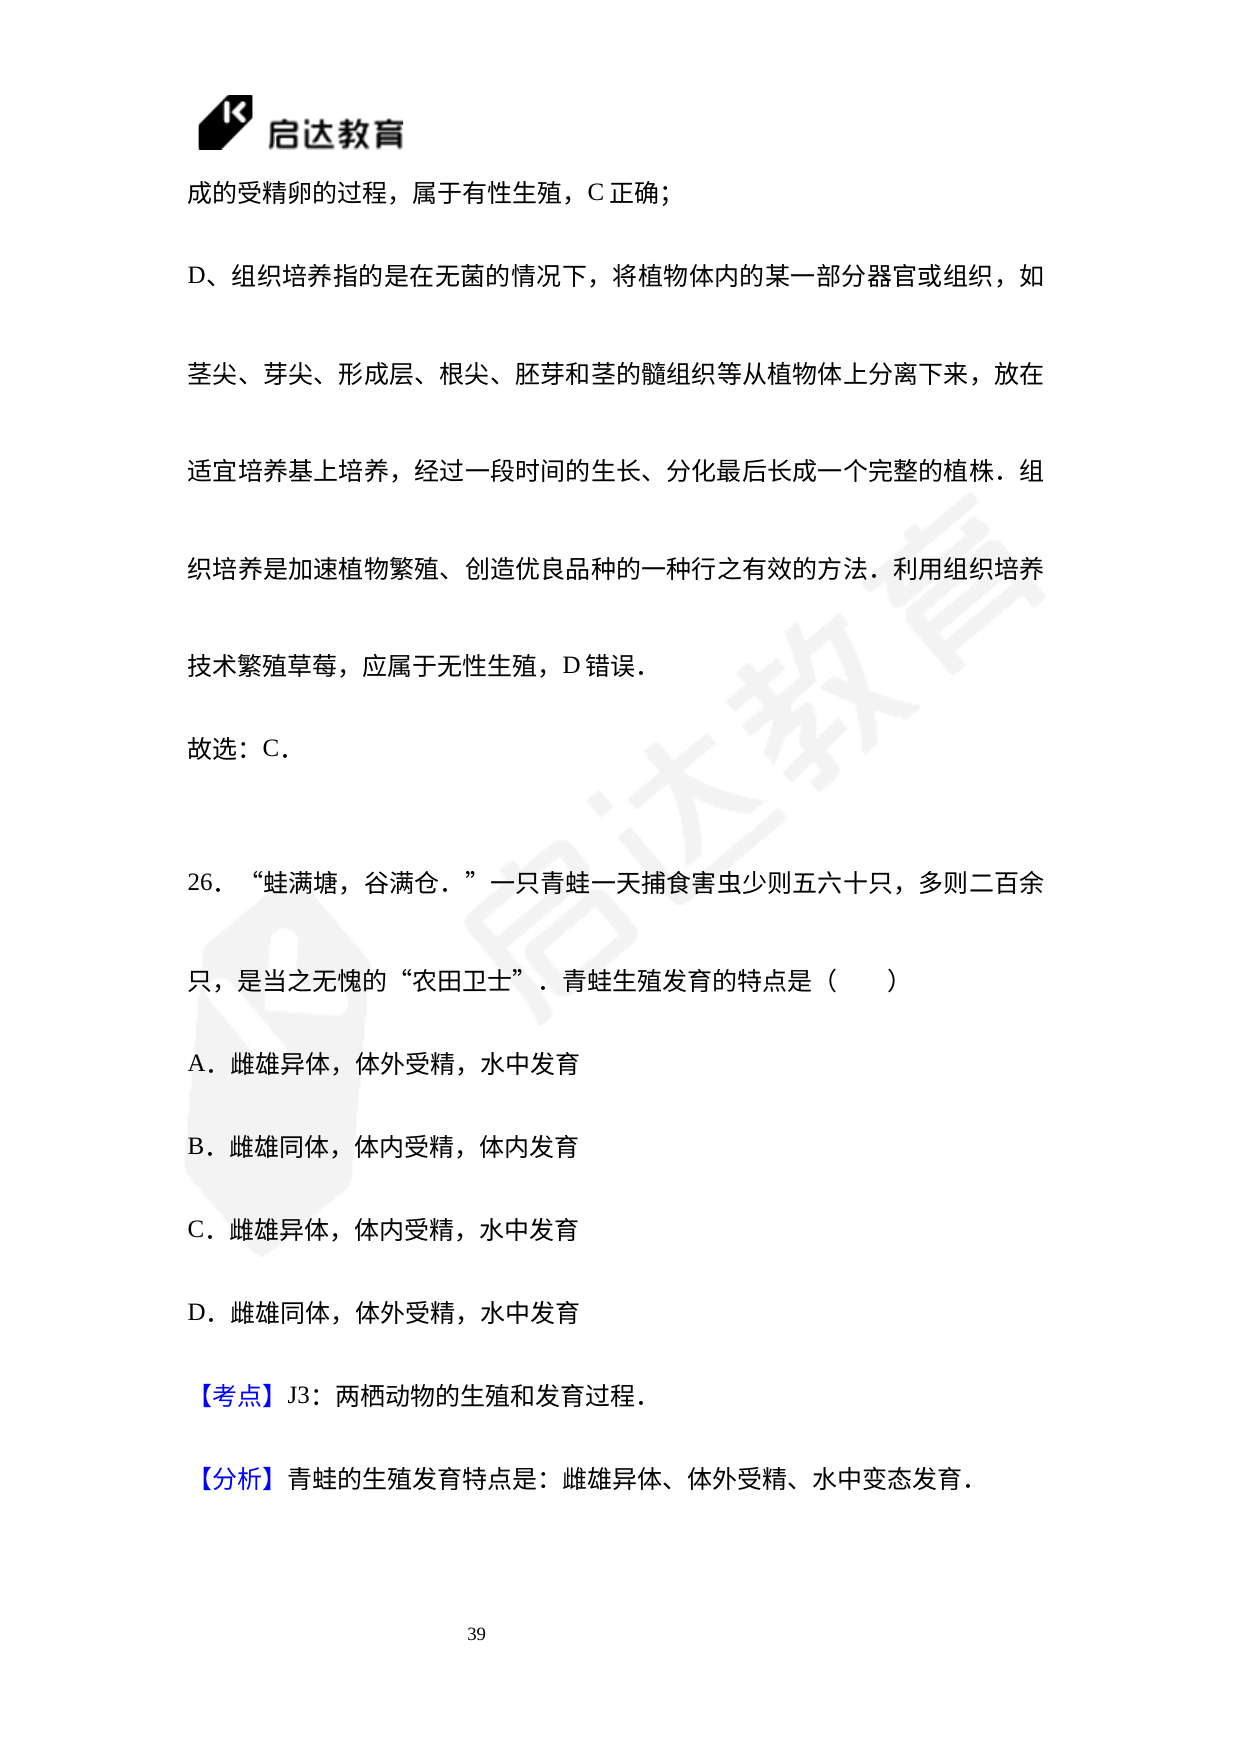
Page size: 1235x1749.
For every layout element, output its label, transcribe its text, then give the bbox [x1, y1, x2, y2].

text C．雌雄异体，体内受精，水中发育 [187, 1196, 1047, 1261]
text 故选：C． [187, 715, 1047, 780]
text A．雌雄异体，体外受精，水中发育 [187, 1030, 1047, 1095]
picture [198, 95, 404, 150]
text C、把大豆种子播种后长出幼苗，有两性生殖细胞（精子和卵细胞）的结合形成的受精卵的过程，属于有性生殖，C正确； [187, 159, 1047, 224]
text B．雌雄同体，体内受精，体内发育[来源:学科网] [187, 1113, 1047, 1178]
text 【分析】青蛙的生殖发育特点是：雌雄异体、体外受精、水中变态发育． [187, 1445, 1047, 1510]
text D．雌雄同体，体外受精，水中发育 [187, 1279, 1047, 1344]
text 【考点】J3：两栖动物的生殖和发育过程．[来源:学&科&网Z&X&X&K] [187, 1362, 1047, 1427]
text 26．“蛙满塘，谷满仓．”一只青蛙一天捕食害虫少则五六十只，多则二百余只，是当之无愧的“农田卫士”．青蛙生殖发育的特点是（ ） [187, 849, 1047, 1012]
text D、组织培养指的是在无菌的情况下，将植物体内的某一部分器官或组织，如茎尖、芽尖、形成层、根尖、胚芽和茎的髓组织等从植物体上分离下来，放在适宜培养基上培养，经过一段时间的生长、分化最后长成一个完整的植株．组织培养是加速植物繁殖、创造优良品种的一种行之有效的方法．利用组织培养技术繁殖草莓，应属于无性生殖，D错误． [187, 242, 1047, 697]
